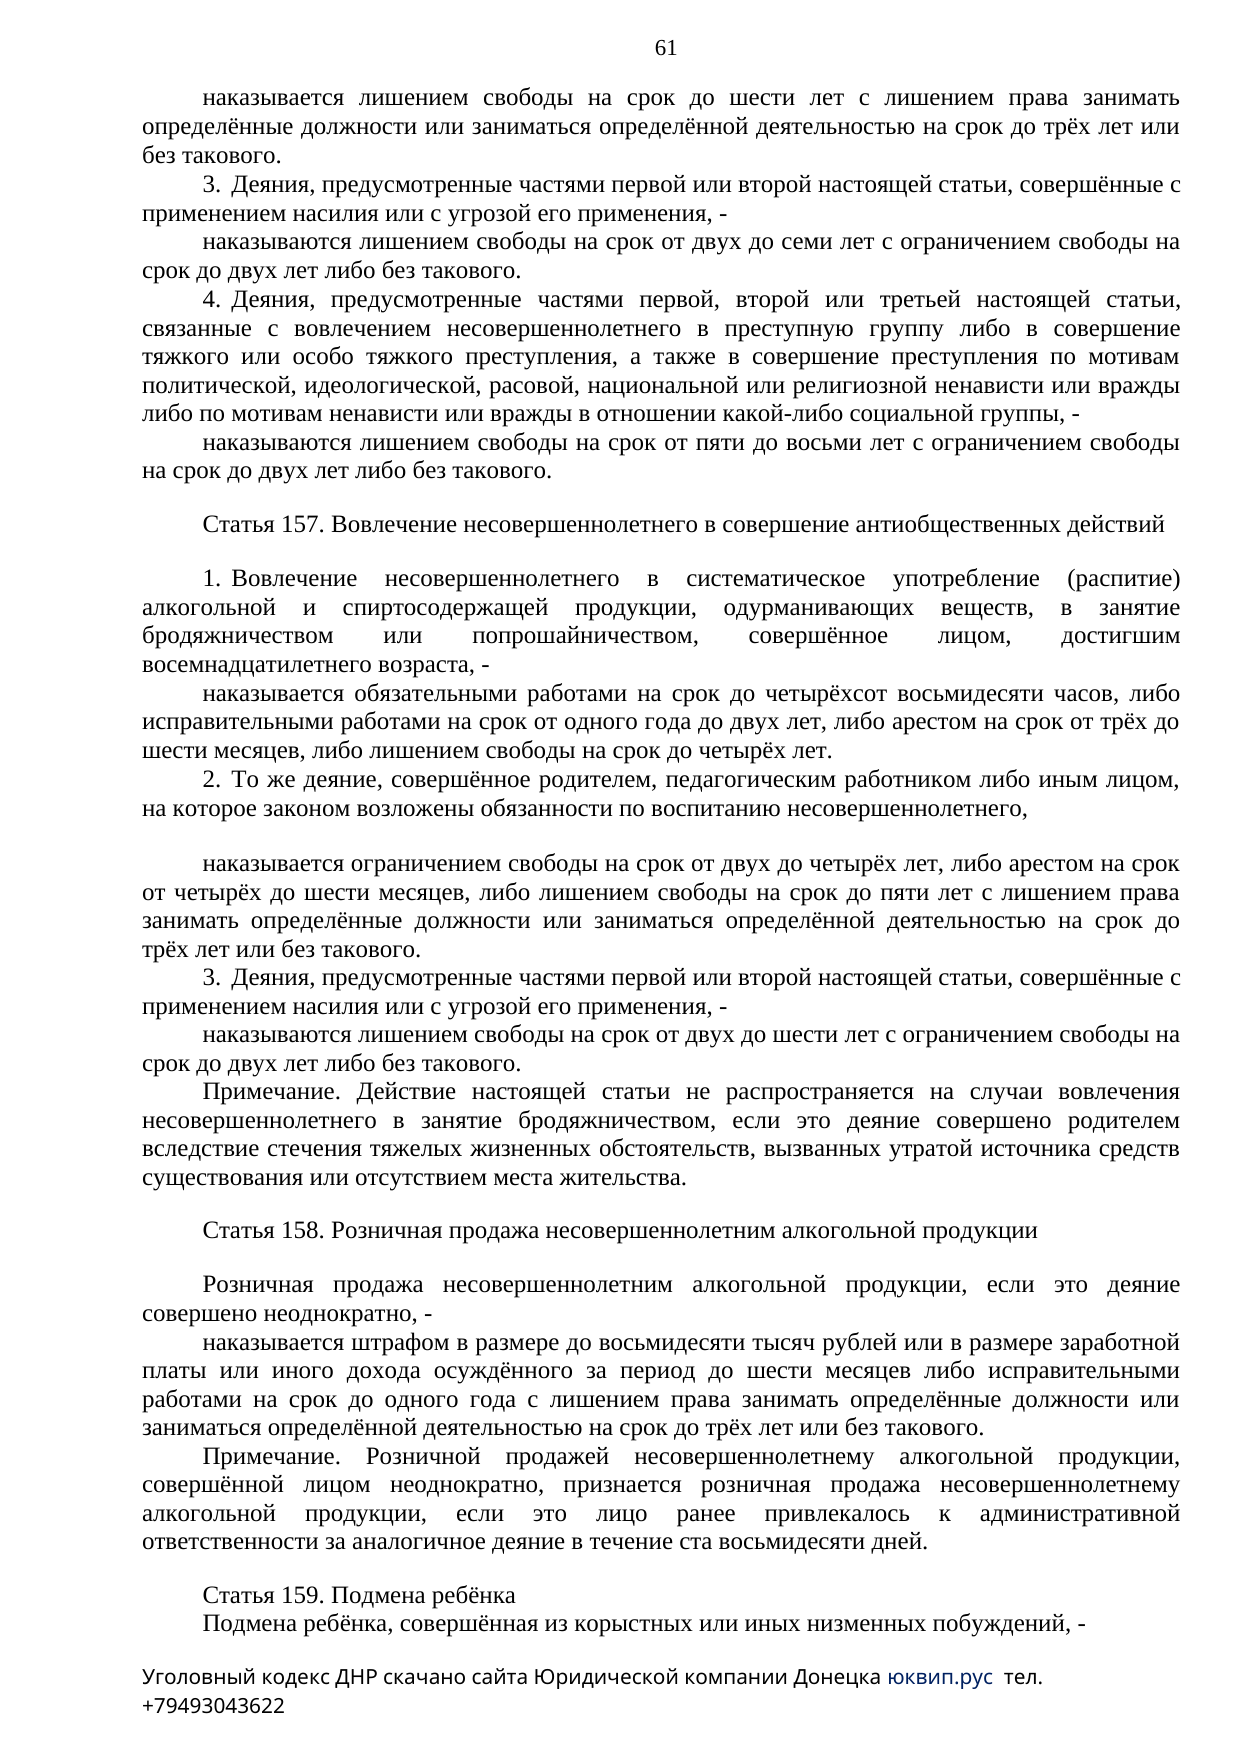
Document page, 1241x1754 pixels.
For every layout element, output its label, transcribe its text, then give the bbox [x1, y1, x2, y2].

list Деяния, предусмотренные частями первой или второй настоящей статьи, совершённые с применением насилия или с угрозой его применения, - [142, 963, 1181, 1020]
text Статья 158. Розничная продажа несовершеннолетним алкогольной продукции [142, 1219, 1181, 1244]
text наказывается штрафом в размере до восьмидесяти тысяч рублей или в размере заработной платы или иного дохода осуждённого за период до шести месяцев либо исправительными работами на срок до одного года с лишением права занимать определённые должности или заниматься определённой деятельностью на срок до трёх лет или без такового. [142, 1327, 1181, 1441]
text наказывается ограничением свободы на срок от двух до четырёх лет, либо арестом на срок от четырёх до шести месяцев, либо лишением свободы на срок до пяти лет с лишением права занимать определённые должности или заниматься определённой деятельностью на срок до трёх лет или без такового. [142, 848, 1181, 963]
text наказываются лишением свободы на срок от двух до семи лет с ограничением свободы на срок до двух лет либо без такового. [142, 227, 1181, 284]
text наказывается лишением свободы на срок до шести лет с лишением права занимать определённые должности или заниматься определённой деятельностью на срок до трёх лет или без такового. [142, 83, 1181, 169]
text Статья 157. Вовлечение несовершеннолетнего в совершение антиобщественных действий [142, 509, 1181, 538]
text Примечание. Розничной продажей несовершеннолетнему алкогольной продукции, совершённой лицом неоднократно, признается розничная продажа несовершеннолетнему алкогольной продукции, если это лицо ранее привлекалось к административной ответственности за аналогичное деяние в течение ста восьмидесяти дней. [142, 1441, 1181, 1555]
text Статья 159. Подмена ребёнка [142, 1583, 1181, 1608]
text наказываются лишением свободы на срок от пяти до восьми лет с ограничением свободы на срок до двух лет либо без такового. [142, 427, 1181, 484]
text наказывается обязательными работами на срок до четырёхсот восьмидесяти часов, либо исправительными работами на срок от одного года до двух лет, либо арестом на срок от трёх до шести месяцев, либо лишением свободы на срок до четырёх лет. [142, 678, 1181, 764]
text Подмена ребёнка, совершённая из корыстных или иных низменных побуждений, - [142, 1608, 1181, 1637]
text Розничная продажа несовершеннолетним алкогольной продукции, если это деяние совершено неоднократно, - [142, 1270, 1181, 1327]
text наказываются лишением свободы на срок от двух до шести лет с ограничением свободы на срок до двух лет либо без такового. [142, 1020, 1181, 1077]
list То же деяние, совершённое родителем, педагогическим работником либо иным лицом, на которое законом возложены обязанности по воспитанию несовершеннолетнего, [142, 764, 1181, 823]
list Деяния, предусмотренные частями первой или второй настоящей статьи, совершённые с применением насилия или с угрозой его применения, - [142, 169, 1181, 227]
list Вовлечение несовершеннолетнего в систематическое употребление (распитие) алкогольной и спиртосодержащей продукции, одурманивающих веществ, в занятие бродяжничеством или попрошайничеством, совершённое лицом, достигшим восемнадцатилетнего возраста, - [142, 564, 1181, 678]
list Деяния, предусмотренные частями первой, второй или третьей настоящей статьи, связанные с вовлечением несовершеннолетнего в преступную группу либо в совершение тяжкого или особо тяжкого преступления, а также в совершение преступления по мотивам политической, идеологической, расовой, национальной или религиозной ненависти или вражды либо по мотивам ненависти или вражды в отношении какой-либо социальной группы, - [142, 284, 1181, 427]
text Примечание. Действие настоящей статьи не распространяется на случаи вовлечения несовершеннолетнего в занятие бродяжничеством, если это деяние совершено родителем вследствие стечения тяжелых жизненных обстоятельств, вызванных утратой источника средств существования или отсутствием места жительства. [142, 1077, 1181, 1191]
